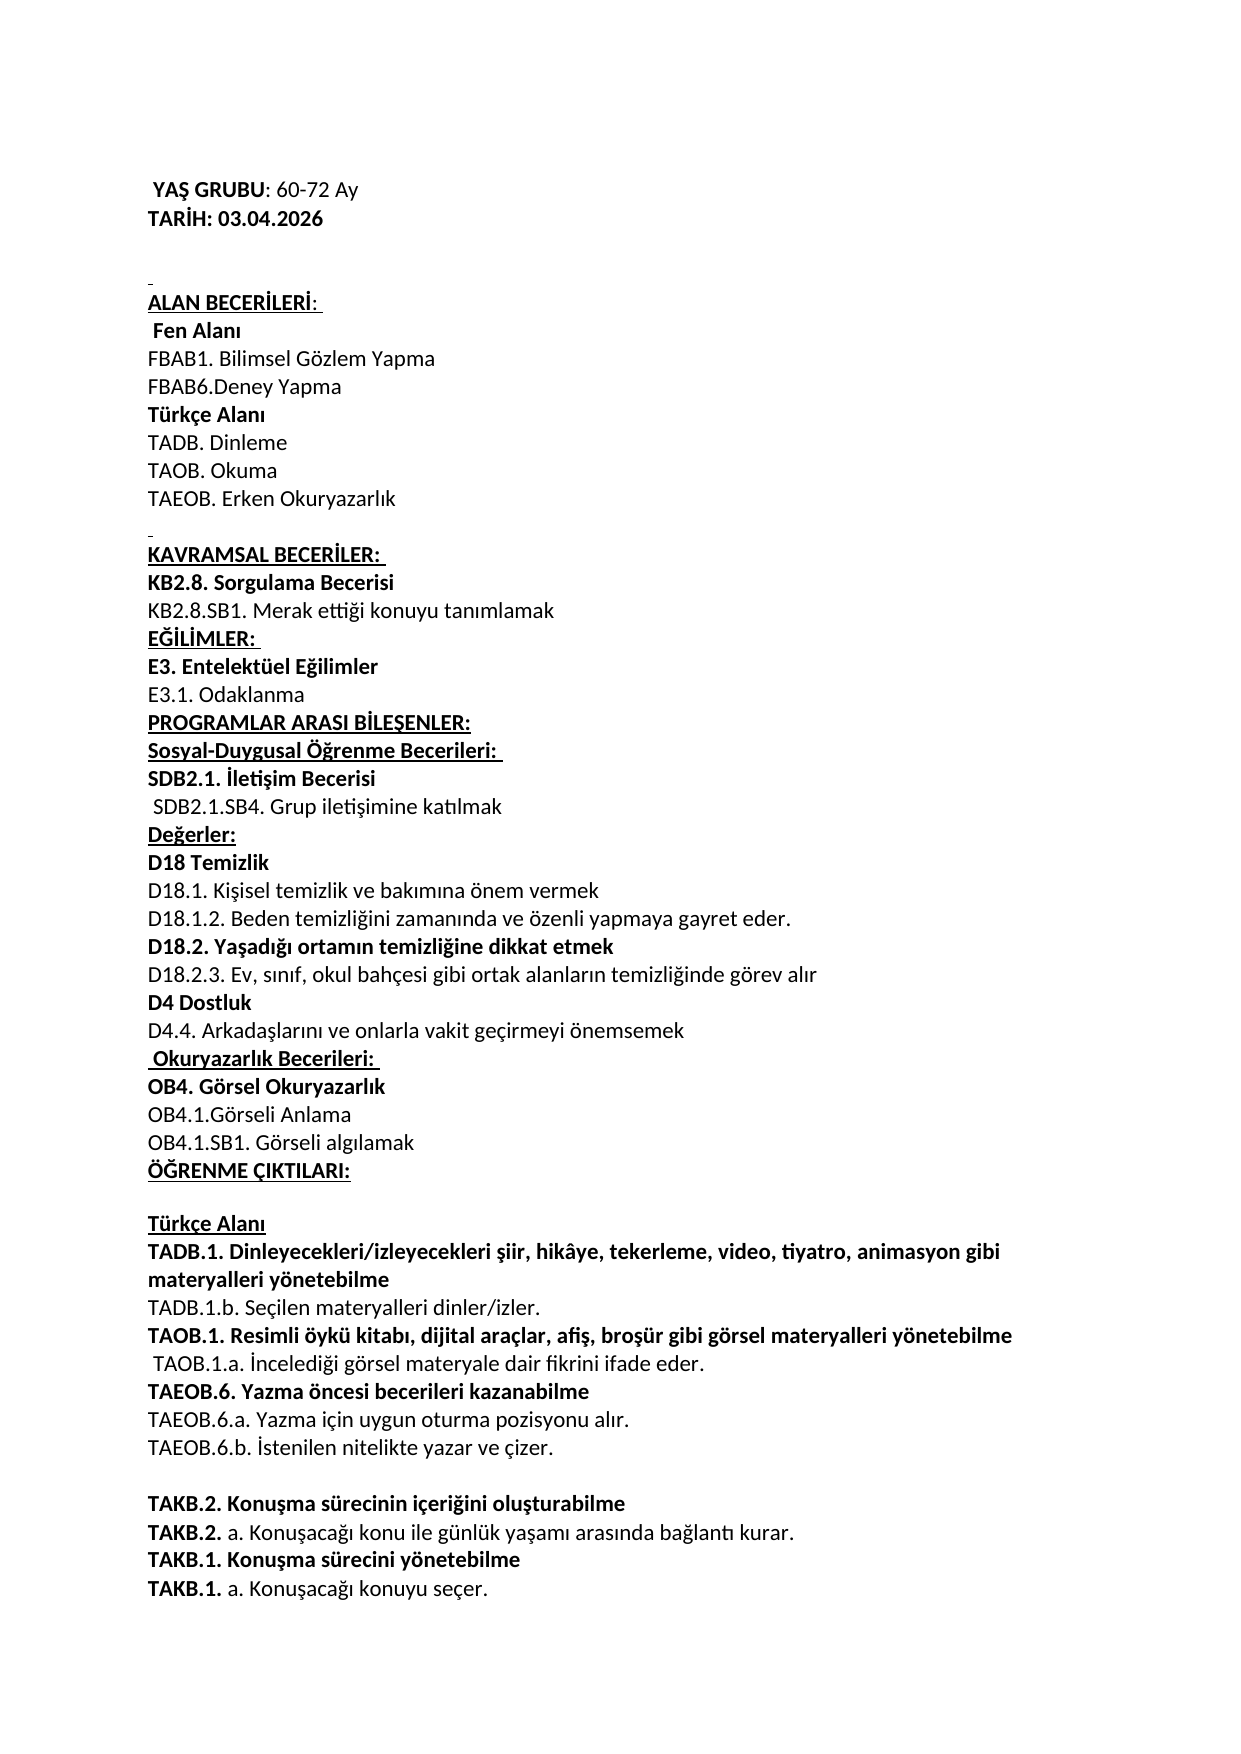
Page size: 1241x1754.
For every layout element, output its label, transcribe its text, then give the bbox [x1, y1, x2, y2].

text SDB2.1.SB4. Grup iletişimine katılmak [148, 792, 1093, 820]
text TAEOB.6.b. İstenilen nitelikte yazar ve çizer. [148, 1433, 1093, 1462]
text TAKB.1. a. Konuşacağı konuyu seçer. [148, 1574, 1093, 1602]
text OB4.1.Görseli Anlama [148, 1100, 1093, 1128]
text E3. Entelektüel Eğilimler [148, 652, 1093, 680]
text FBAB6.Deney Yapma [148, 372, 1093, 400]
text D18.2. Yaşadığı ortamın temizliğine dikkat etmek [148, 932, 1093, 960]
text D18.2.3. Ev, sınıf, okul bahçesi gibi ortak alanların temizliğinde görev alır [148, 960, 1093, 988]
text D18.1.2. Beden temizliğini zamanında ve özenli yapmaya gayret eder. [148, 904, 1093, 932]
text ALAN BECERİLERİ: [148, 288, 1093, 316]
text TAOB.1.a. İncelediği görsel materyale dair fikrini ifade eder. [148, 1349, 1093, 1377]
text Türkçe Alanı [148, 400, 1093, 428]
text TARİH: 03.04.2026 [148, 204, 1093, 232]
text E3.1. Odaklanma [148, 680, 1093, 708]
text KB2.8.SB1. Merak ettiği konuyu tanımlamak [148, 596, 1093, 624]
text D18 Temizlik [148, 848, 1093, 876]
text TAEOB.6.a. Yazma için uygun oturma pozisyonu alır. [148, 1406, 1093, 1433]
text TAEOB.6. Yazma öncesi becerileri kazanabilme [148, 1377, 1093, 1406]
text Okuryazarlık Becerileri: [148, 1044, 1093, 1072]
text Fen Alanı [148, 316, 1093, 344]
text TAKB.2. a. Konuşacağı konu ile günlük yaşamı arasında bağlantı kurar. [148, 1518, 1093, 1546]
text TAKB.2. Konuşma sürecinin içeriğini oluşturabilme [148, 1489, 1093, 1518]
text YAŞ GRUBU: 60-72 Ay [148, 176, 1093, 204]
text TAEOB. Erken Okuryazarlık [148, 484, 1093, 512]
text Değerler: [148, 820, 1093, 848]
text D18.1. Kişisel temizlik ve bakımına önem vermek [148, 876, 1093, 904]
text Türkçe Alanı [148, 1209, 1093, 1237]
text TADB.1.b. Seçilen materyalleri dinler/izler. [148, 1293, 1093, 1321]
text OB4. Görsel Okuryazarlık [148, 1072, 1093, 1100]
text TAOB.1. Resimli öykü kitabı, dijital araçlar, afiş, broşür gibi görsel materyalleri yönetebilme [148, 1321, 1093, 1349]
text ÖĞRENME ÇIKTILARI: [148, 1156, 1093, 1184]
text Sosyal-Duygusal Öğrenme Becerileri: [148, 736, 1093, 764]
text D4.4. Arkadaşlarını ve onlarla vakit geçirmeyi önemsemek [148, 1016, 1093, 1044]
text TAOB. Okuma [148, 456, 1093, 484]
text PROGRAMLAR ARASI BİLEŞENLER: [148, 708, 1093, 736]
text KB2.8. Sorgulama Becerisi [148, 568, 1093, 596]
text OB4.1.SB1. Görseli algılamak [148, 1128, 1093, 1156]
text TADB. Dinleme [148, 428, 1093, 456]
text TADB.1. Dinleyecekleri/izleyecekleri şiir, hikâye, tekerleme, video, tiyatro, animasyon gibi materyalleri yönetebilme [148, 1237, 1093, 1293]
text EĞİLİMLER: [148, 624, 1093, 652]
text D4 Dostluk [148, 988, 1093, 1016]
text SDB2.1. İletişim Becerisi [148, 764, 1093, 792]
text FBAB1. Bilimsel Gözlem Yapma [148, 344, 1093, 372]
text KAVRAMSAL BECERİLER: [148, 540, 1093, 568]
text TAKB.1. Konuşma sürecini yönetebilme [148, 1546, 1093, 1574]
